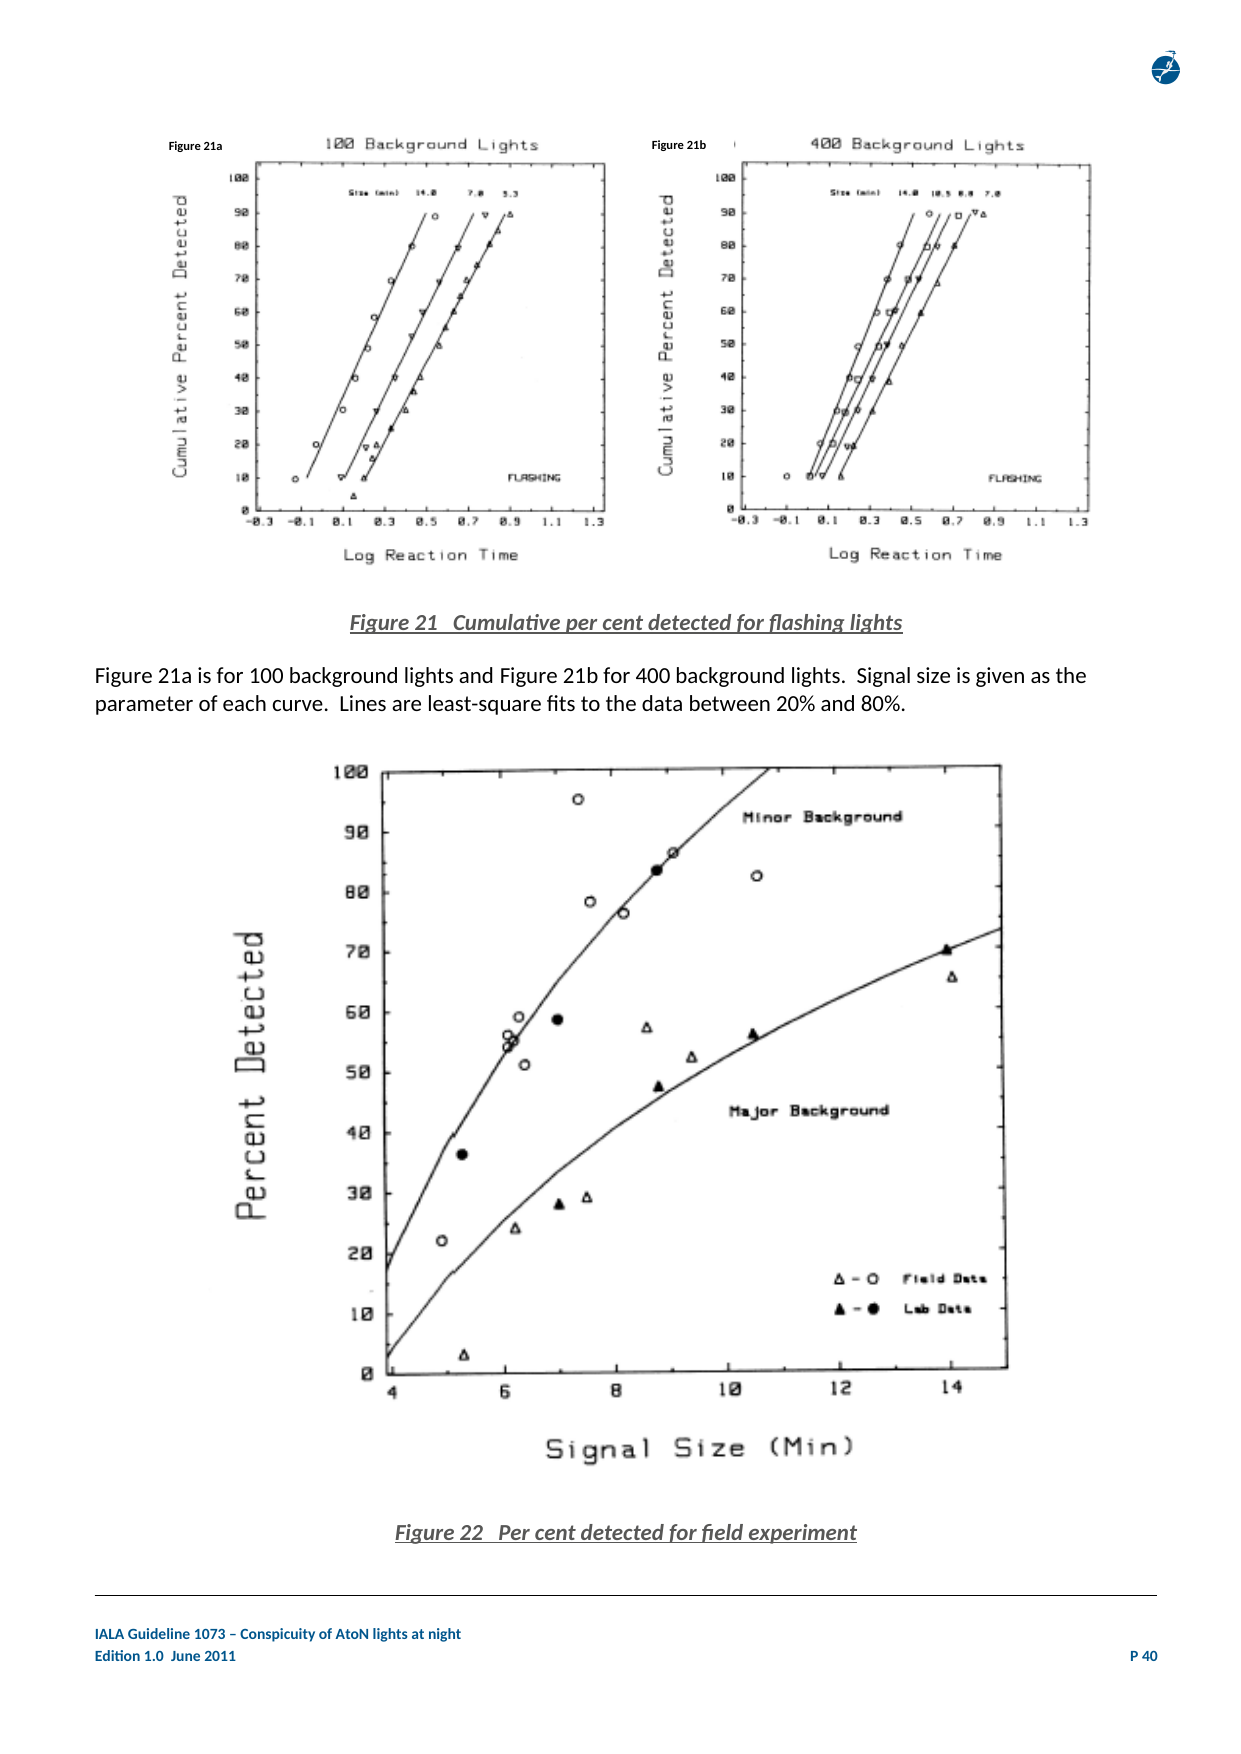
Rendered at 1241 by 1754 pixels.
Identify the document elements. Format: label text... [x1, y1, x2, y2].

picture [1120, 0, 1239, 119]
text Cumulative per cent detected for flashing lights [94, 608, 1157, 636]
picture [146, 113, 1106, 584]
text Per cent detected for field experiment [94, 1518, 1157, 1546]
text Figure 21a is for 100 background lights and Figure 21b for 400 background lights. Signal size is given as the parameter of each curve. Lines are least-square fits to the data between 20% and 80%. [94, 661, 1157, 717]
